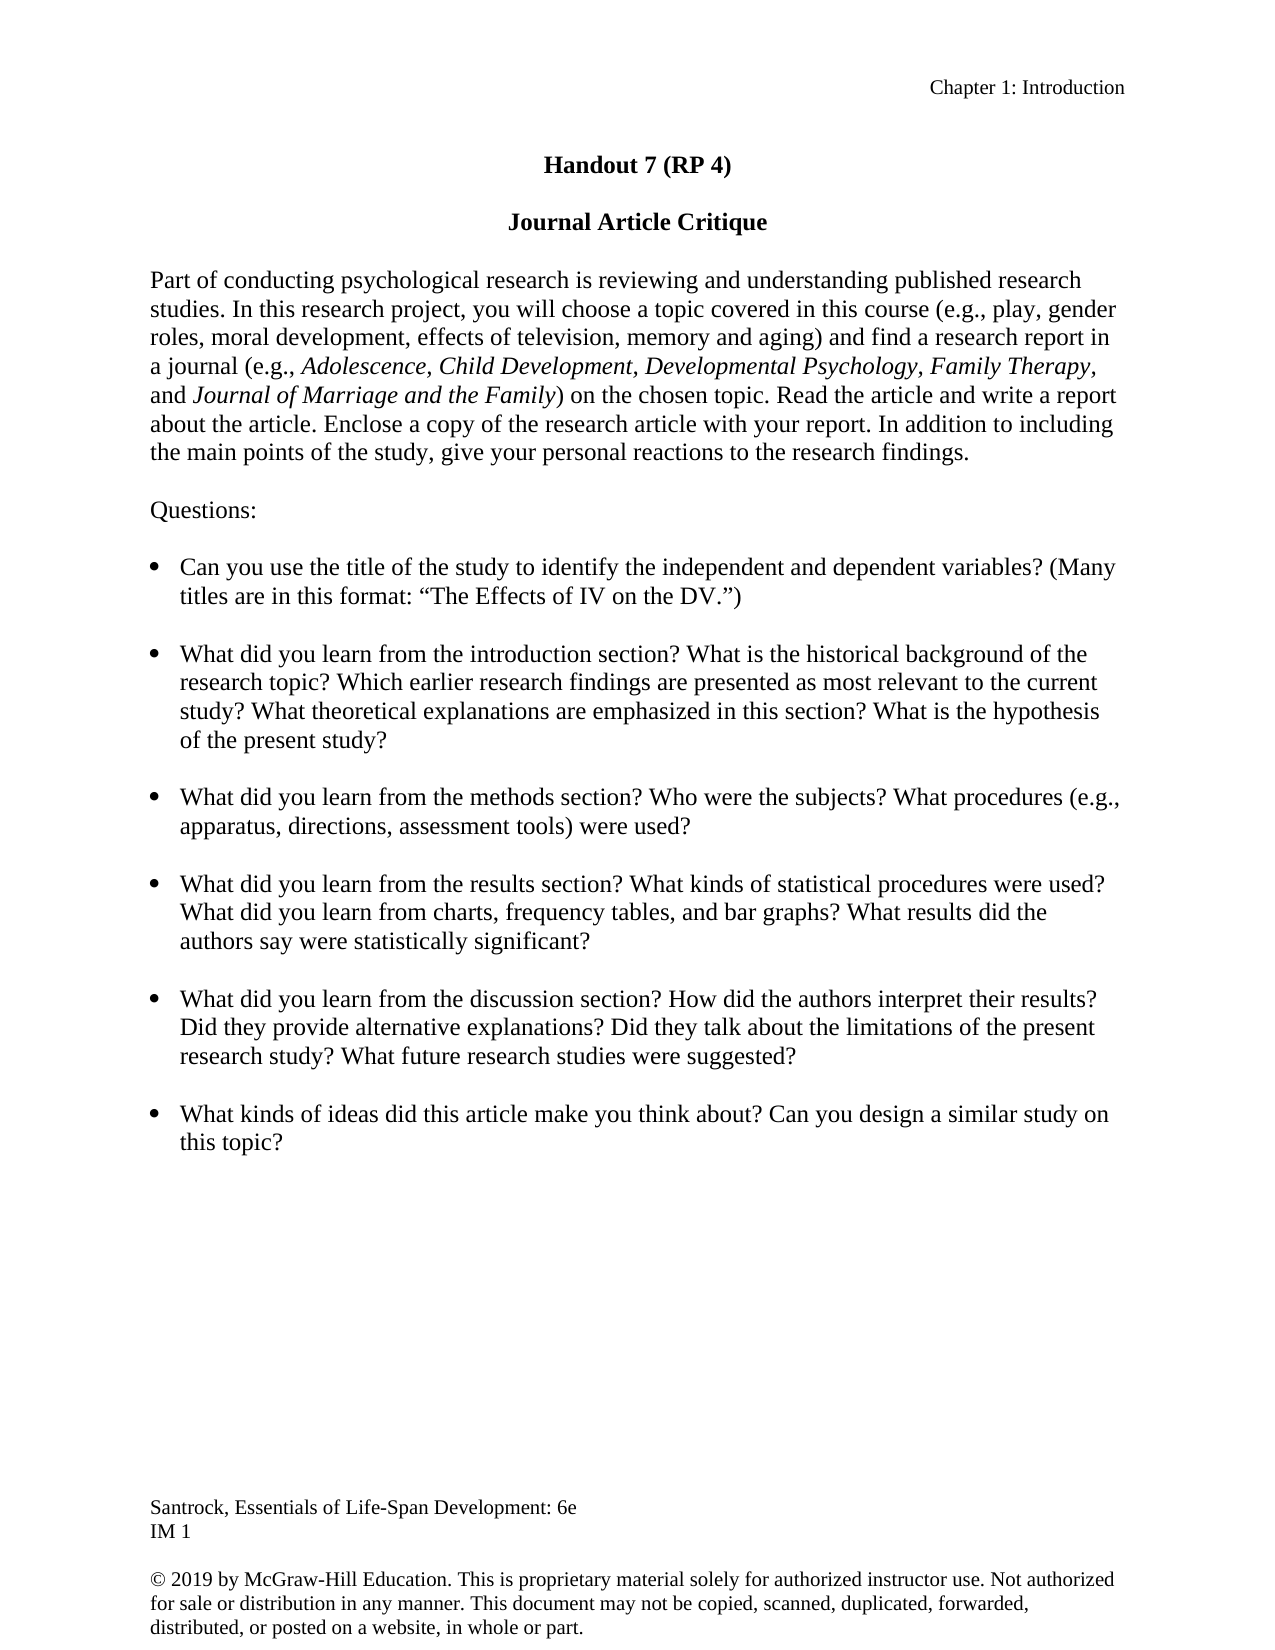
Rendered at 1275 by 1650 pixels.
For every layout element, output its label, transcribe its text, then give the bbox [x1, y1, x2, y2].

list What did you learn from the methods section? Who were the subjects? What procedures (e.g., apparatus, directions, assessment tools) were used? [150, 782, 1125, 840]
text Part of conducting psychological research is reviewing and understanding published research studies. In this research project, you will choose a topic covered in this course (e.g., play, gender roles, moral development, effects of television, memory and aging) and find a research report in a journal (e.g., Adolescence, Child Development, Developmental Psychology, Family Therapy, and Journal of Marriage and the Family) on the chosen topic. Read the article and write a report about the article. Enclose a copy of the research article with your report. In addition to including the main points of the study, give your personal reactions to the research findings. [150, 265, 1125, 466]
text Handout 7 (RP 4) [150, 150, 1125, 179]
text Questions: [150, 495, 1125, 524]
list Can you use the title of the study to identify the independent and dependent variables? (Many titles are in this format: “The Effects of IV on the DV.”) [150, 552, 1125, 610]
list What did you learn from the results section? What kinds of statistical procedures were used? What did you learn from charts, frequency tables, and bar graphs? What results did the authors say were statistically significant? [150, 869, 1125, 955]
list What kinds of ideas did this article make you think about? Can you design a similar study on this topic? [150, 1099, 1125, 1156]
list What did you learn from the discussion section? How did the authors interpret their results? Did they provide alternative explanations? Did they talk about the limitations of the present research study? What future research studies were suggested? [150, 984, 1125, 1070]
text Journal Article Critique [150, 207, 1125, 236]
list What did you learn from the introduction section? What is the historical background of the research topic? Which earlier research findings are presented as most relevant to the current study? What theoretical explanations are emphasized in this section? What is the hypothesis of the present study? [150, 639, 1125, 754]
